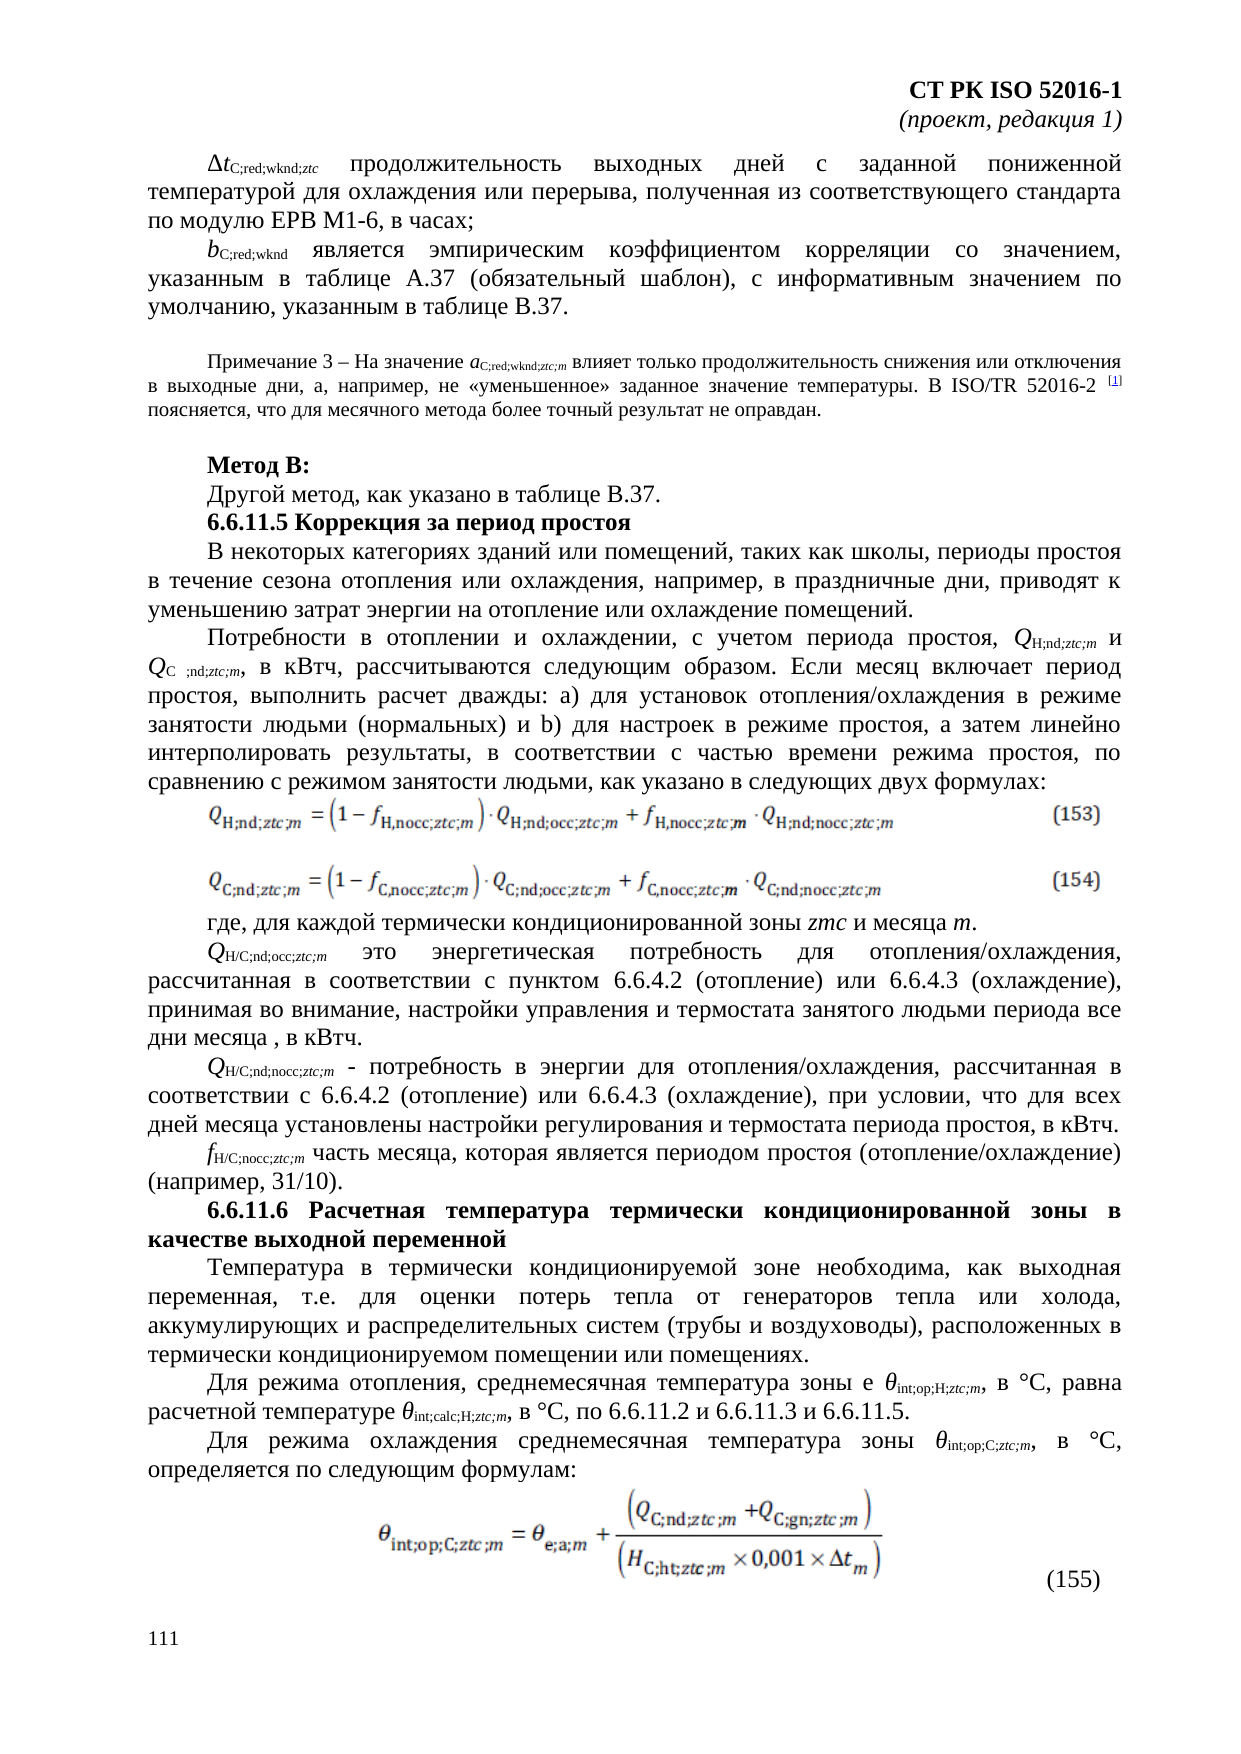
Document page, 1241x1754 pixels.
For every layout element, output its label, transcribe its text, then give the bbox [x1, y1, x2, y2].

text Примечание 3 – На значение aC;red;wknd;ztc;m влияет только продолжительность снижения или отключения в выходные дни, а, например, не «уменьшенное» заданное значение температуры. В ISO/TR 52016-2 [1] поясняется, что для месячного метода более точный результат не оправдан. [148, 349, 1122, 421]
text Другой метод, как указано в таблице B.37. [148, 479, 1122, 507]
text Для режима отопления, среднемесячная температура зоны e θint;op;H;ztc;m, в °C, равна расчетной температуре θint;calc;H;ztc;m, в °C, по 6.6.11.2 и 6.6.11.3 и 6.6.11.5. [148, 1367, 1122, 1425]
text Метод B: [148, 450, 1122, 479]
text 6.6.11.5 Коррекция за период простоя [148, 507, 1122, 536]
picture [363, 1482, 915, 1587]
text QH/C;nd;occ;ztc;m это энергетическая потребность для отопления/охлаждения, рассчитанная в соответствии с пунктом 6.6.4.2 (отопление) или 6.6.4.3 (охлаждение), принимая во внимание, настройки управления и термостата занятого людьми периода все дни месяца , в кВтч. [148, 936, 1122, 1051]
text Для режима охлаждения среднемесячная температура зоны θint;op;C;ztc;m, в °C, определяется по следующим формулам: [148, 1425, 1122, 1482]
text fH/C;nocc;ztc;m часть месяца, которая является периодом простоя (отопление/охлаждение) (например, 31/10). [148, 1137, 1122, 1195]
text где, для каждой термически кондиционированной зоны zтc и месяца m. [148, 907, 1122, 936]
text Температура в термически кондиционируемой зоне необходима, как выходная переменная, т.е. для оценки потерь тепла от генераторов тепла или холода, аккумулирующих и распределительных систем (трубы и воздуховоды), расположенных в термически кондиционируемом помещении или помещениях. [148, 1252, 1122, 1367]
text QH/C;nd;nocc;ztc;m - потребность в энергии для отопления/охлаждения, рассчитанная в соответствии с 6.6.4.2 (отопление) или 6.6.4.3 (охлаждение), при условии, что для всех дней месяца установлены настройки регулирования и термостата периода простоя, в кВтч. [148, 1051, 1122, 1137]
text В некоторых категориях зданий или помещений, таких как школы, периоды простоя в течение сезона отопления или охлаждения, например, в праздничные дни, приводят к уменьшению затрат энергии на отопление или охлаждение помещений. [148, 536, 1122, 622]
text Потребности в отоплении и охлаждении, с учетом периода простоя, QH;nd;ztc;m и QC ;nd;ztc;m, в кВтч, рассчитываются следующим образом. Если месяц включает период простоя, выполнить расчет дважды: a) для установок отопления/охлаждения в режиме занятости людьми (нормальных) и b) для настроек в режиме простоя, а затем линейно интерполировать результаты, в соответствии с частью времени режима простоя, по сравнению с режимом занятости людьми, как указано в следующих двух формулах: [148, 622, 1122, 795]
text ΔtC;red;wknd;ztc продолжительность выходных дней с заданной пониженной температурой для охлаждения или перерыва, полученная из соответствующего стандарта по модулю EPB M1-6, в часах; [148, 148, 1122, 234]
picture [206, 795, 1111, 908]
text bC;red;wknd является эмпирическим коэффициентом корреляции со значением, указанным в таблице A.37 (обязательный шаблон), с информативным значением по умолчанию, указанным в таблице B.37. [148, 234, 1122, 320]
text 6.6.11.6 Расчетная температура термически кондиционированной зоны в качестве выходной переменной [148, 1195, 1122, 1252]
